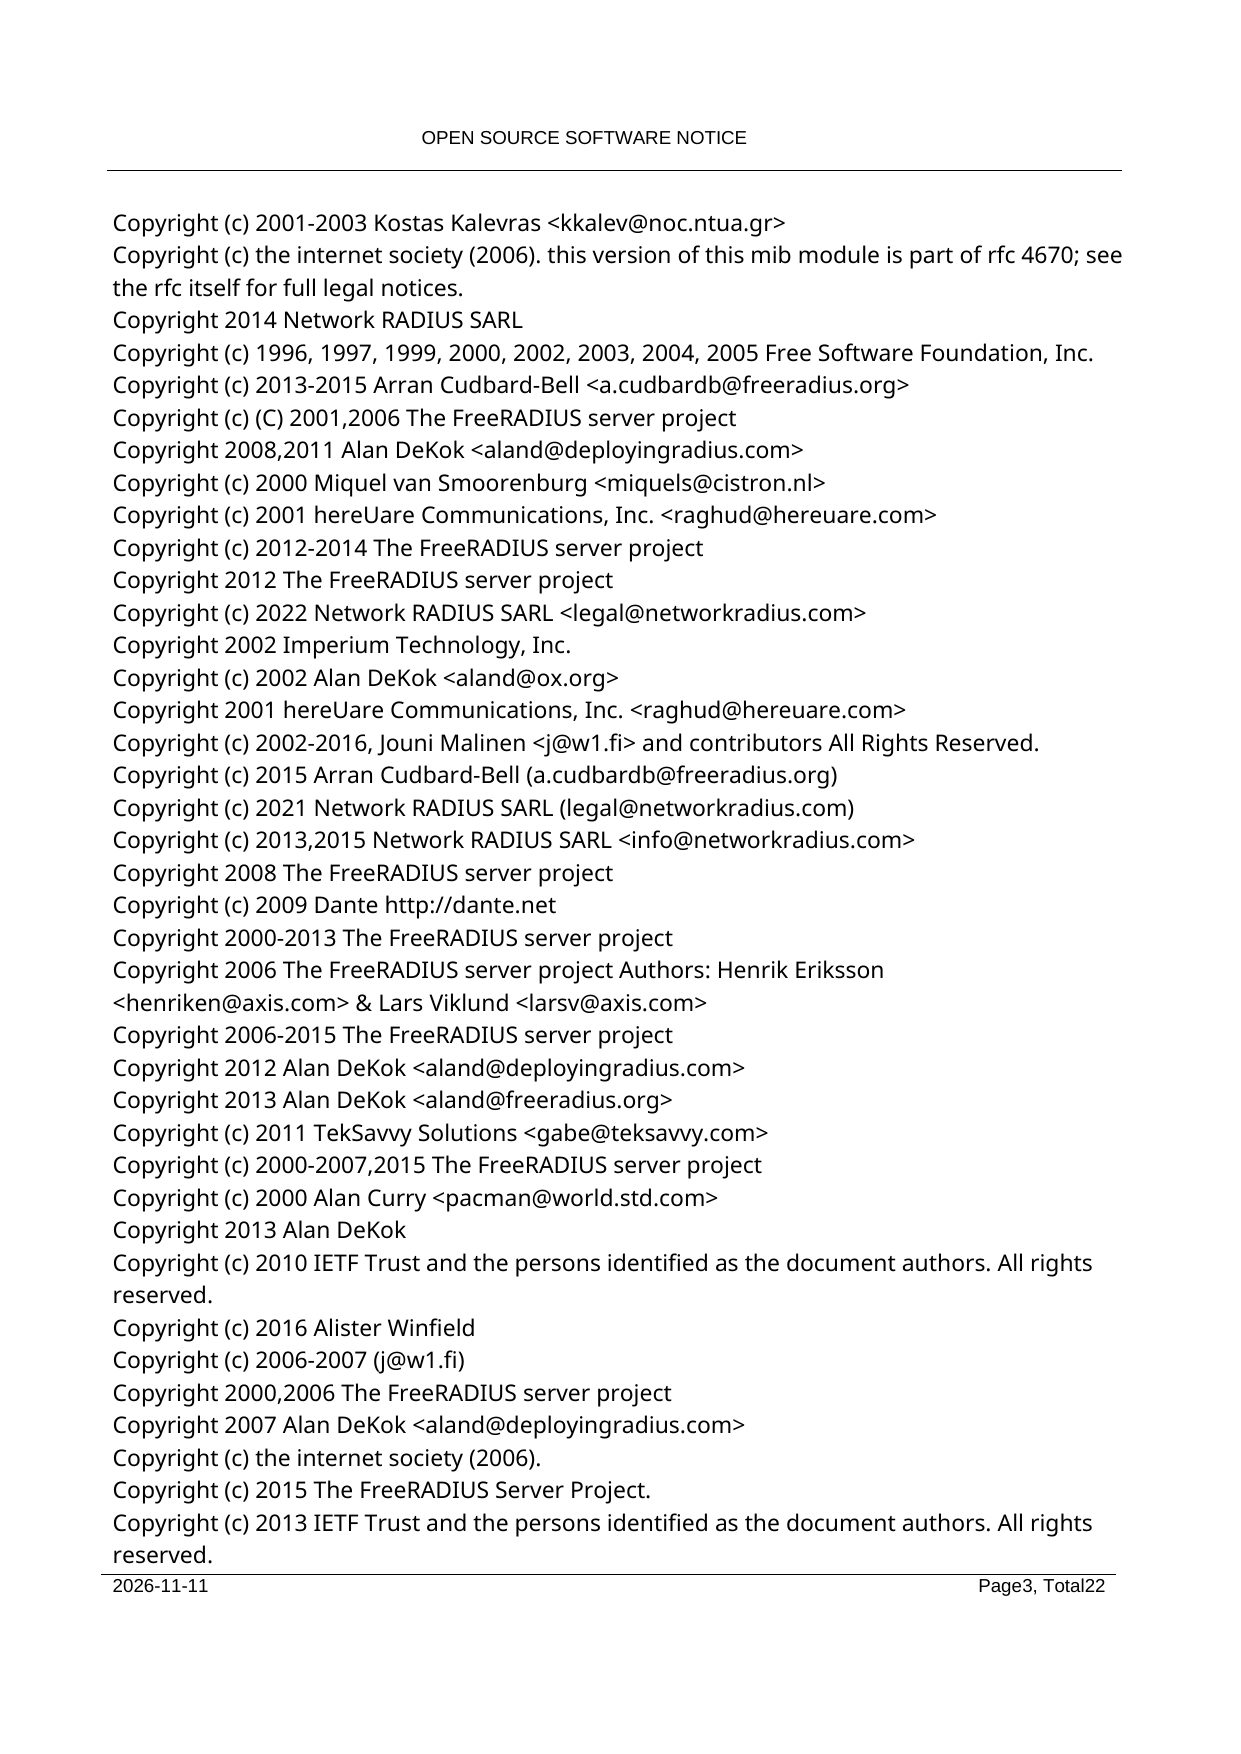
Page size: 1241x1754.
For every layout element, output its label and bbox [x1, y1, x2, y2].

text [112, 206, 1128, 1571]
